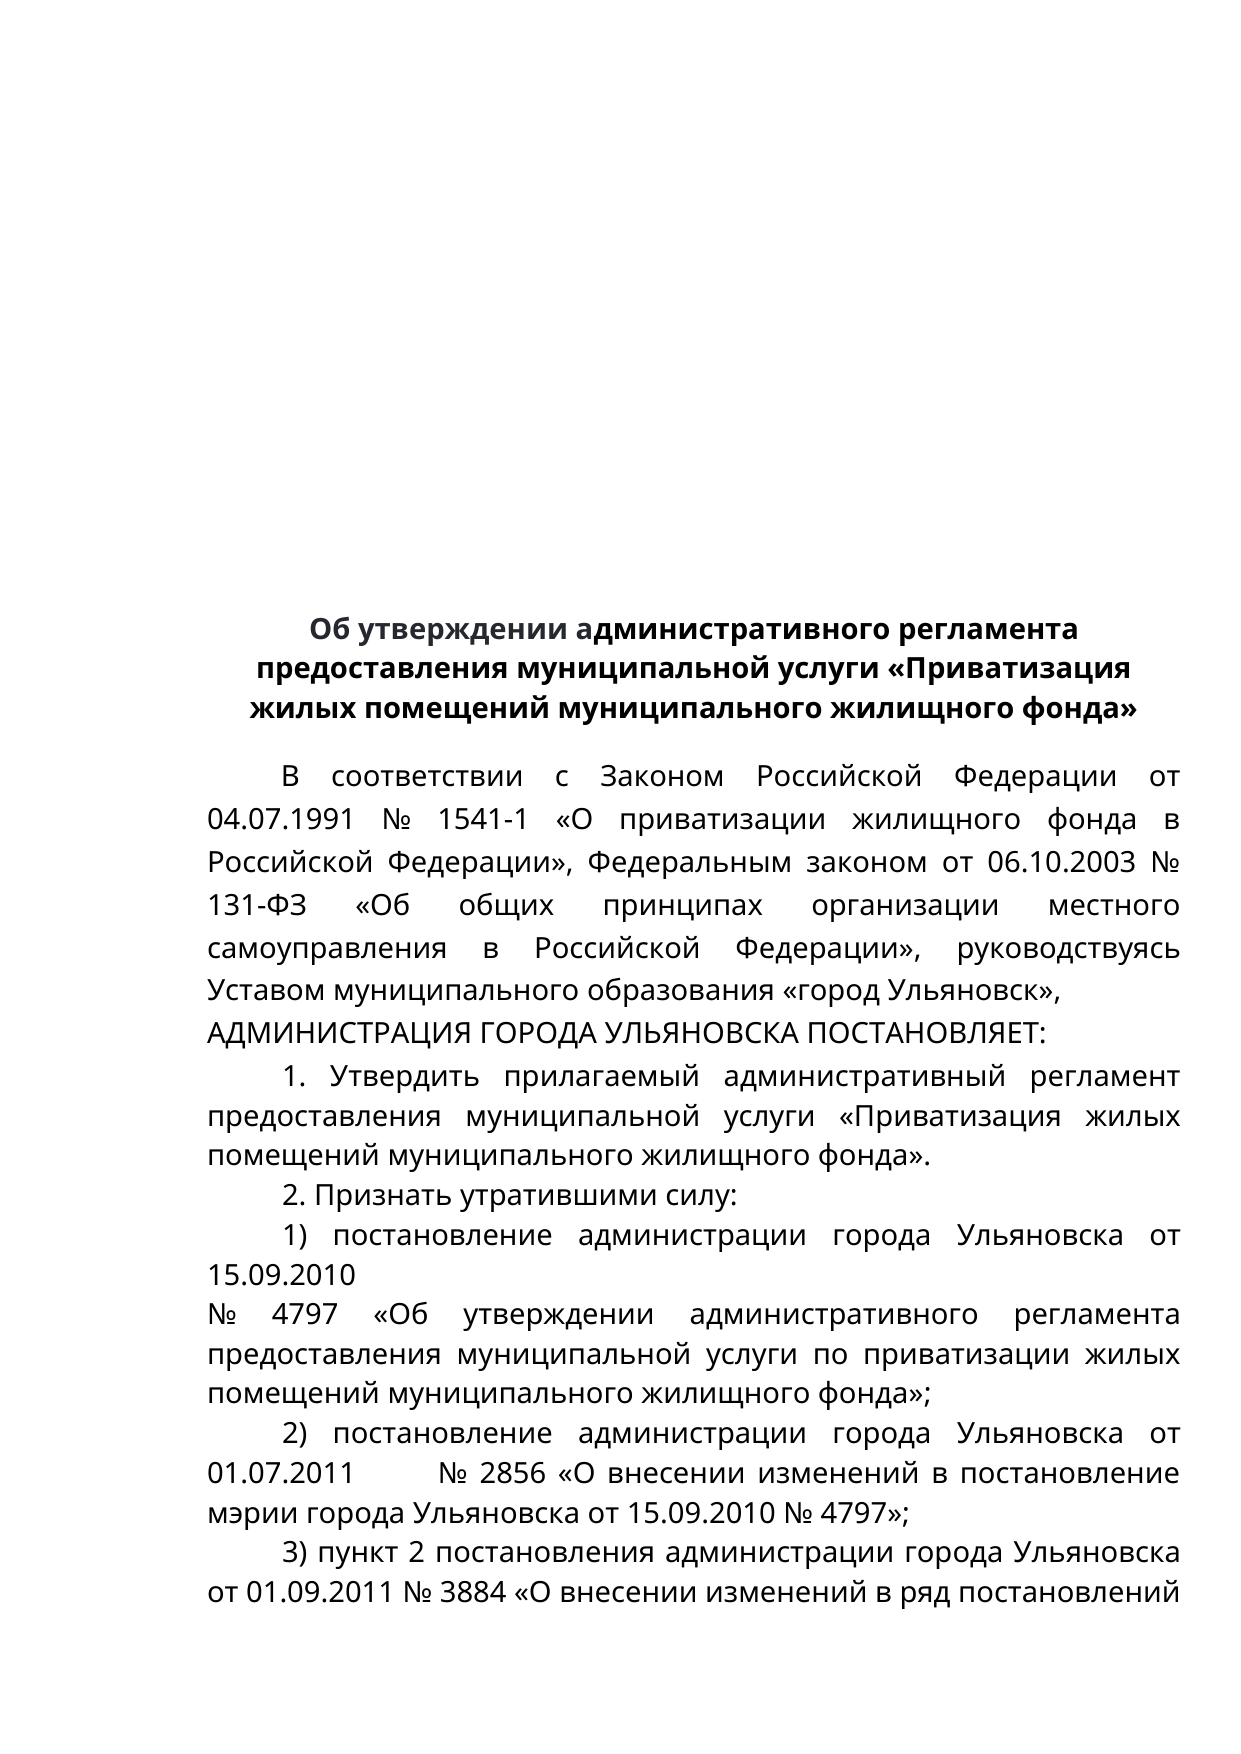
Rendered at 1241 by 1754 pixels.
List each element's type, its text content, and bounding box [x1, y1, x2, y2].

text 1. Утвердить прилагаемый административный регламент предоставления муниципальной услуги «Приватизация жилых помещений муниципального жилищного фонда». [207, 1055, 1181, 1174]
text АДМИНИСТРАЦИЯ ГОРОДА УЛЬЯНОВСКА ПОСТАНОВЛЯЕТ: [207, 1012, 1181, 1052]
text Об утверждении административного регламента [207, 608, 1181, 648]
text 1) постановление администрации города Ульяновска от 15.09.2010 № 4797 «Об утверждении административного регламента предоставления муниципальной услуги по приватизации жилых помещений муниципального жилищного фонда»; [207, 1214, 1181, 1412]
text 2. Признать утратившими силу: [207, 1174, 1181, 1214]
text предоставления муниципальной услуги «Приватизация жилых помещений муниципального жилищного фонда» [207, 648, 1181, 727]
text В соответствии с Законом Российской Федерации от 04.07.1991 № 1541-1 «О приватизации жилищного фонда в Российской Федерации», Федеральным законом от 06.10.2003 № 131-ФЗ «Об общих принципах организации местного самоуправления в Российской Федерации», руководствуясь Уставом муниципального образования «город Ульяновск», [207, 756, 1181, 1009]
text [207, 1532, 1181, 1611]
text 2) постановление администрации города Ульяновска от 01.07.2011 № 2856 «О внесении изменений в постановление мэрии города Ульяновска от 15.09.2010 № 4797»; [207, 1412, 1181, 1532]
